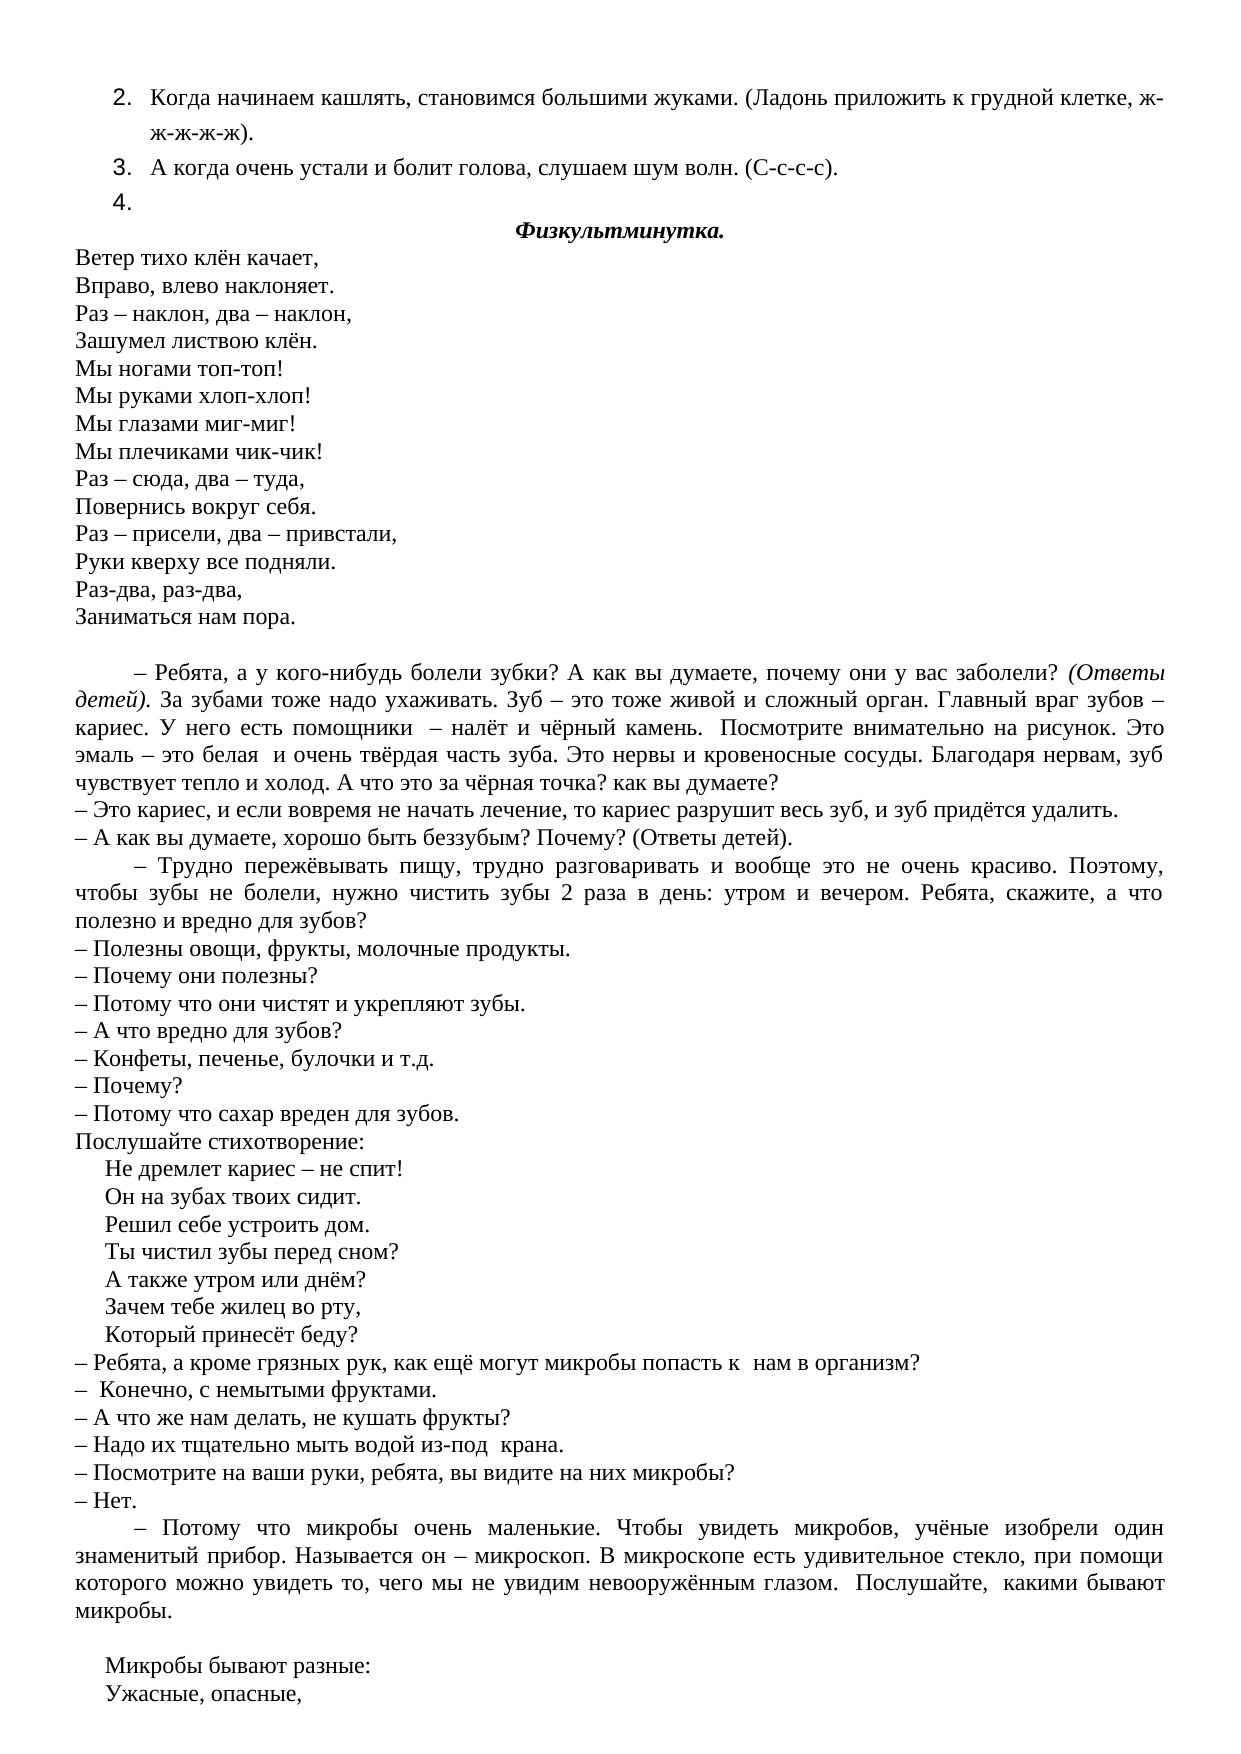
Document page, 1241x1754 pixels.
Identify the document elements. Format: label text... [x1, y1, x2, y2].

text Заниматься нам пора. [16, 602, 1165, 630]
text Раз – наклон, два – наклон, [16, 299, 1165, 326]
text – Нет. [16, 1486, 1165, 1513]
text – Конечно, с немытыми фруктами. [16, 1375, 1165, 1403]
text Зашумел листвою клён. [16, 326, 1165, 354]
text – Почему они полезны? [16, 961, 1165, 989]
text – Потому что сахар вреден для зубов. [16, 1099, 1165, 1127]
text Ветер тихо клён качает, [16, 243, 1165, 271]
text Решил себе устроить дом. [16, 1209, 1165, 1237]
text – Ребята, а кроме грязных рук, как ещё могут микробы попасть к нам в организм? [16, 1348, 1165, 1375]
text – Посмотрите на ваши руки, ребята, вы видите на них микробы? [16, 1458, 1165, 1486]
text – Надо их тщательно мыть водой из-под крана. [16, 1430, 1165, 1458]
text Ужасные, опасные, [16, 1679, 1165, 1706]
text Повернись вокруг себя. [16, 492, 1165, 519]
text Раз – сюда, два – туда, [16, 464, 1165, 492]
list Когда начинаем кашлять, становимся большими жуками. (Ладонь приложить к грудной клетке, ж-ж-ж-ж-ж). [112, 75, 1165, 145]
text Руки кверху все подняли. [16, 547, 1165, 575]
text – Потому что микробы очень маленькие. Чтобы увидеть микробов, учёные изобрели один знаменитый прибор. Называется он – микроскоп. В микроскопе есть удивительное стекло, при помощи которого можно увидеть то, чего мы не увидим невооружённым глазом. Послушайте, какими бывают микробы. [75, 1513, 1165, 1624]
text Раз – присели, два – привстали, [16, 519, 1165, 547]
text Ты чистил зубы перед сном? [16, 1237, 1165, 1265]
text – Потому что они чистят и укрепляют зубы. [16, 989, 1165, 1016]
text – А что вредно для зубов? [16, 1016, 1165, 1044]
list А когда очень устали и болит голова, слушаем шум волн. (С-с-с-с). [112, 145, 1165, 181]
text – Почему? [16, 1072, 1165, 1099]
text Физкультминутка. [16, 216, 1165, 243]
text Раз-два, раз-два, [16, 575, 1165, 602]
text Мы ногами топ-топ! [16, 354, 1165, 381]
text Мы глазами миг-миг! [16, 409, 1165, 437]
text Он на зубах твоих сидит. [16, 1182, 1165, 1209]
text Не дремлет кариес – не спит! [16, 1154, 1165, 1182]
text Который принесёт беду? [16, 1320, 1165, 1348]
text Вправо, влево наклоняет. [16, 271, 1165, 299]
text Мы руками хлоп-хлоп! [16, 381, 1165, 409]
text – Это кариес, и если вовремя не начать лечение, то кариес разрушит весь зуб, и зуб придётся удалить. [16, 796, 1165, 823]
text – Полезны овощи, фрукты, молочные продукты. [16, 933, 1165, 961]
text – А как вы думаете, хорошо быть беззубым? Почему? (Ответы детей). [16, 823, 1165, 851]
text Мы плечиками чик-чик! [16, 437, 1165, 464]
text Микробы бывают разные: [16, 1651, 1165, 1679]
text – Ребята, а у кого-нибудь болели зубки? А как вы думаете, почему они у вас заболели? (Ответы детей). За зубами тоже надо ухаживать. Зуб – это тоже живой и сложный орган. Главный враг зубов – кариес. У него есть помощники – налёт и чёрный камень. Посмотрите внимательно на рисунок. Это эмаль – это белая и очень твёрдая часть зуба. Это нервы и кровеносные сосуды. Благодаря нервам, зуб чувствует тепло и холод. А что это за чёрная точка? как вы думаете? [75, 657, 1165, 796]
text – Трудно пережёвывать пищу, трудно разговаривать и вообще это не очень красиво. Поэтому, чтобы зубы не болели, нужно чистить зубы 2 раза в день: утром и вечером. Ребята, скажите, а что полезно и вредно для зубов? [75, 851, 1165, 933]
text – Конфеты, печенье, булочки и т.д. [16, 1044, 1165, 1072]
text Зачем тебе жилец во рту, [16, 1292, 1165, 1320]
text – А что же нам делать, не кушать фрукты? [16, 1403, 1165, 1430]
text А также утром или днём? [16, 1265, 1165, 1292]
text Послушайте стихотворение: [16, 1127, 1165, 1154]
